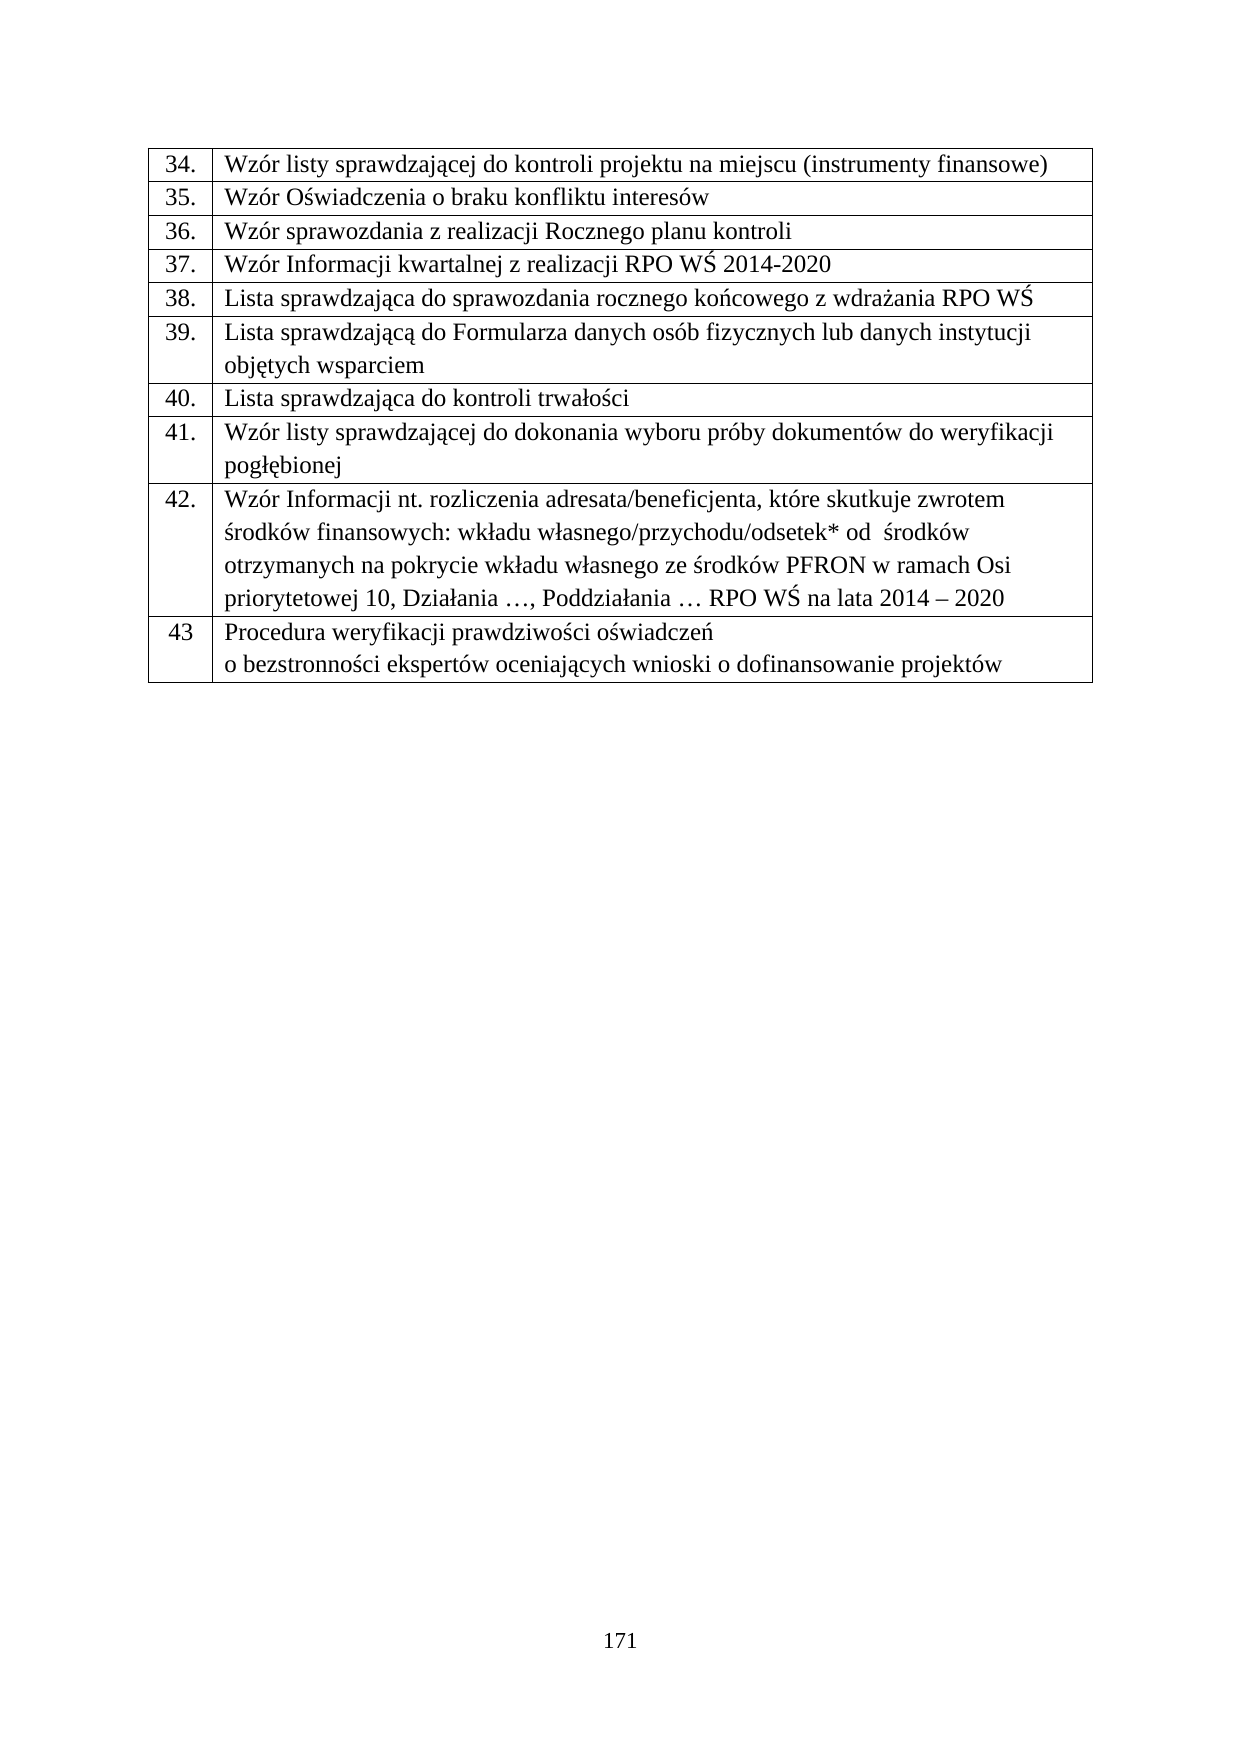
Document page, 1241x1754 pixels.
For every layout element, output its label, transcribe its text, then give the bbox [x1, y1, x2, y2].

table_cell 34. [149, 149, 212, 181]
table_cell Wzór Oświadczenia o braku konfliktu interesów [213, 182, 1092, 215]
table_cell Lista sprawdzająca do kontroli trwałości [213, 384, 1092, 416]
table_cell 35. [149, 182, 212, 215]
table_cell 37. [149, 250, 212, 282]
table_cell 39. [149, 317, 212, 382]
table_cell Wzór listy sprawdzającej do dokonania wyboru próby dokumentów do weryfikacji pogłębionej [213, 417, 1092, 483]
table_cell Lista sprawdzającą do Formularza danych osób fizycznych lub danych instytucji objętych wsparciem [213, 317, 1092, 382]
table_cell Wzór Informacji kwartalnej z realizacji RPO WŚ 2014-2020 [213, 250, 1092, 282]
table_cell 41. [149, 417, 212, 483]
table_cell Wzór Informacji nt. rozliczenia adresata/beneficjenta, które skutkuje zwrotem środków finansowych: wkładu własnego/przychodu/odsetek* od środków otrzymanych na pokrycie wkładu własnego ze środków PFRON w ramach Osi priorytetowej 10, Działania …, Poddziałania … RPO WŚ na lata 2014 – 2020 [213, 484, 1092, 616]
table_cell 40. [149, 384, 212, 416]
table_cell Lista sprawdzająca do sprawozdania rocznego końcowego z wdrażania RPO WŚ [213, 283, 1092, 316]
table_cell Wzór listy sprawdzającej do kontroli projektu na miejscu (instrumenty finansowe) [213, 149, 1092, 181]
table_cell 36. [149, 216, 212, 248]
table_cell 42. [149, 484, 212, 616]
table_cell Wzór sprawozdania z realizacji Rocznego planu kontroli [213, 216, 1092, 248]
table_cell 43 [149, 617, 212, 682]
table_cell Procedura weryfikacji prawdziwości oświadczeń o bezstronności ekspertów oceniających wnioski o dofinansowanie projektów [213, 617, 1092, 682]
table_cell 38. [149, 283, 212, 316]
